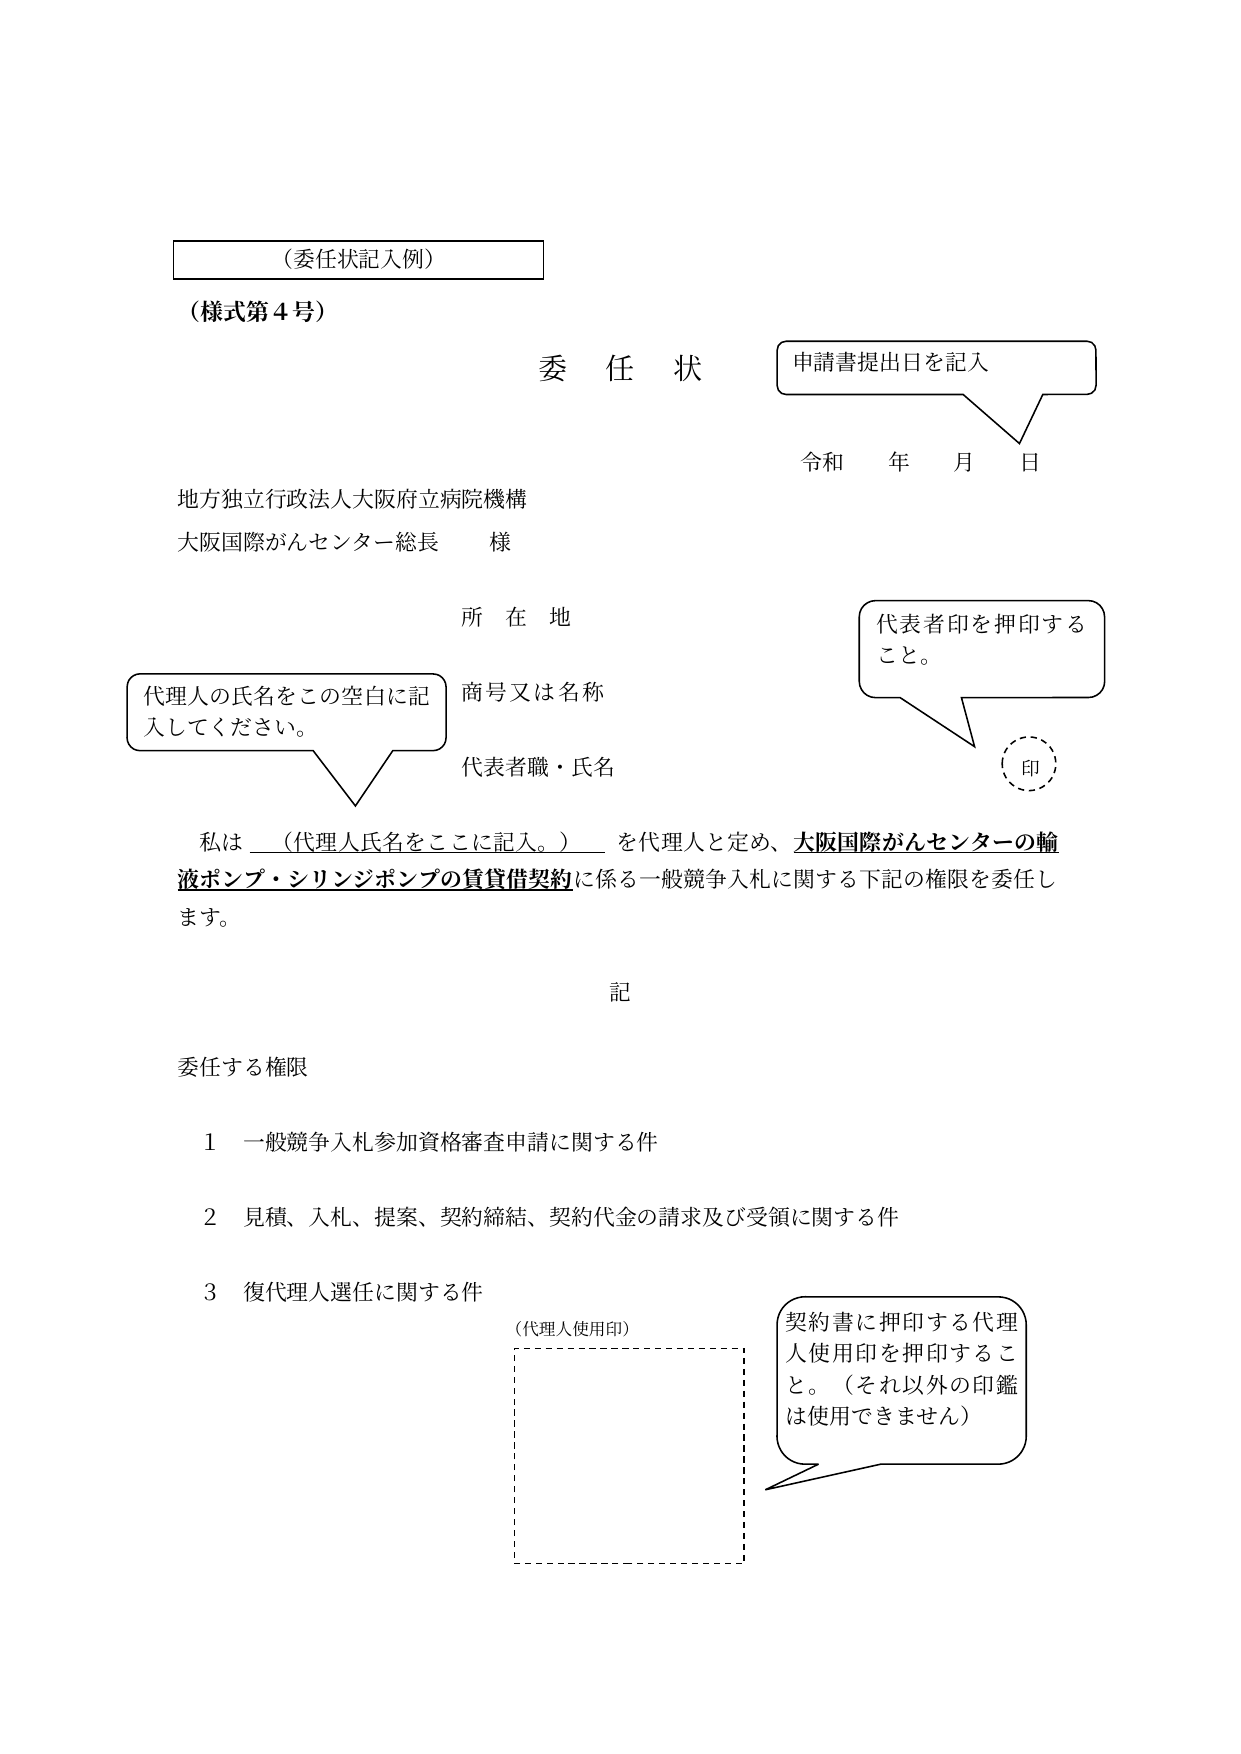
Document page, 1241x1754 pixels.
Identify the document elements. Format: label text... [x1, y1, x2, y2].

text 所在地 [462, 597, 1063, 634]
subtitle 記 [177, 972, 1063, 1009]
text ３ 復代理人選任に関する件 [177, 1272, 1063, 1309]
text 商号又は名称 [462, 672, 914, 709]
text （様式第４号） [177, 292, 1063, 329]
text 大阪国際がんセンター総長 様 [177, 522, 883, 559]
text 代表者職・氏名 印 [462, 747, 1063, 784]
text 委任する権限 [177, 1047, 1063, 1084]
text （代理人使用印） [287, 1309, 780, 1347]
text 私は （代理人氏名をここに記入。） を代理人と定め、大阪国際がんセンターの輸液ポンプ・シリンジポンプの賃貸借契約に係る一般競争入札に関する下記の権限を委任します。 [177, 822, 1059, 934]
text 委任状 [177, 329, 1063, 404]
text （代理人使用印） [1023, 1309, 1063, 1347]
text 令和 年 月 日 [177, 442, 1041, 479]
text 地方独立行政法人大阪府立病院機構 [177, 479, 1063, 517]
text ２ 見積、入札、提案、契約締結、契約代金の請求及び受領に関する件 [177, 1197, 1063, 1234]
text １ 一般競争入札参加資格審査申請に関する件 [177, 1122, 1063, 1159]
